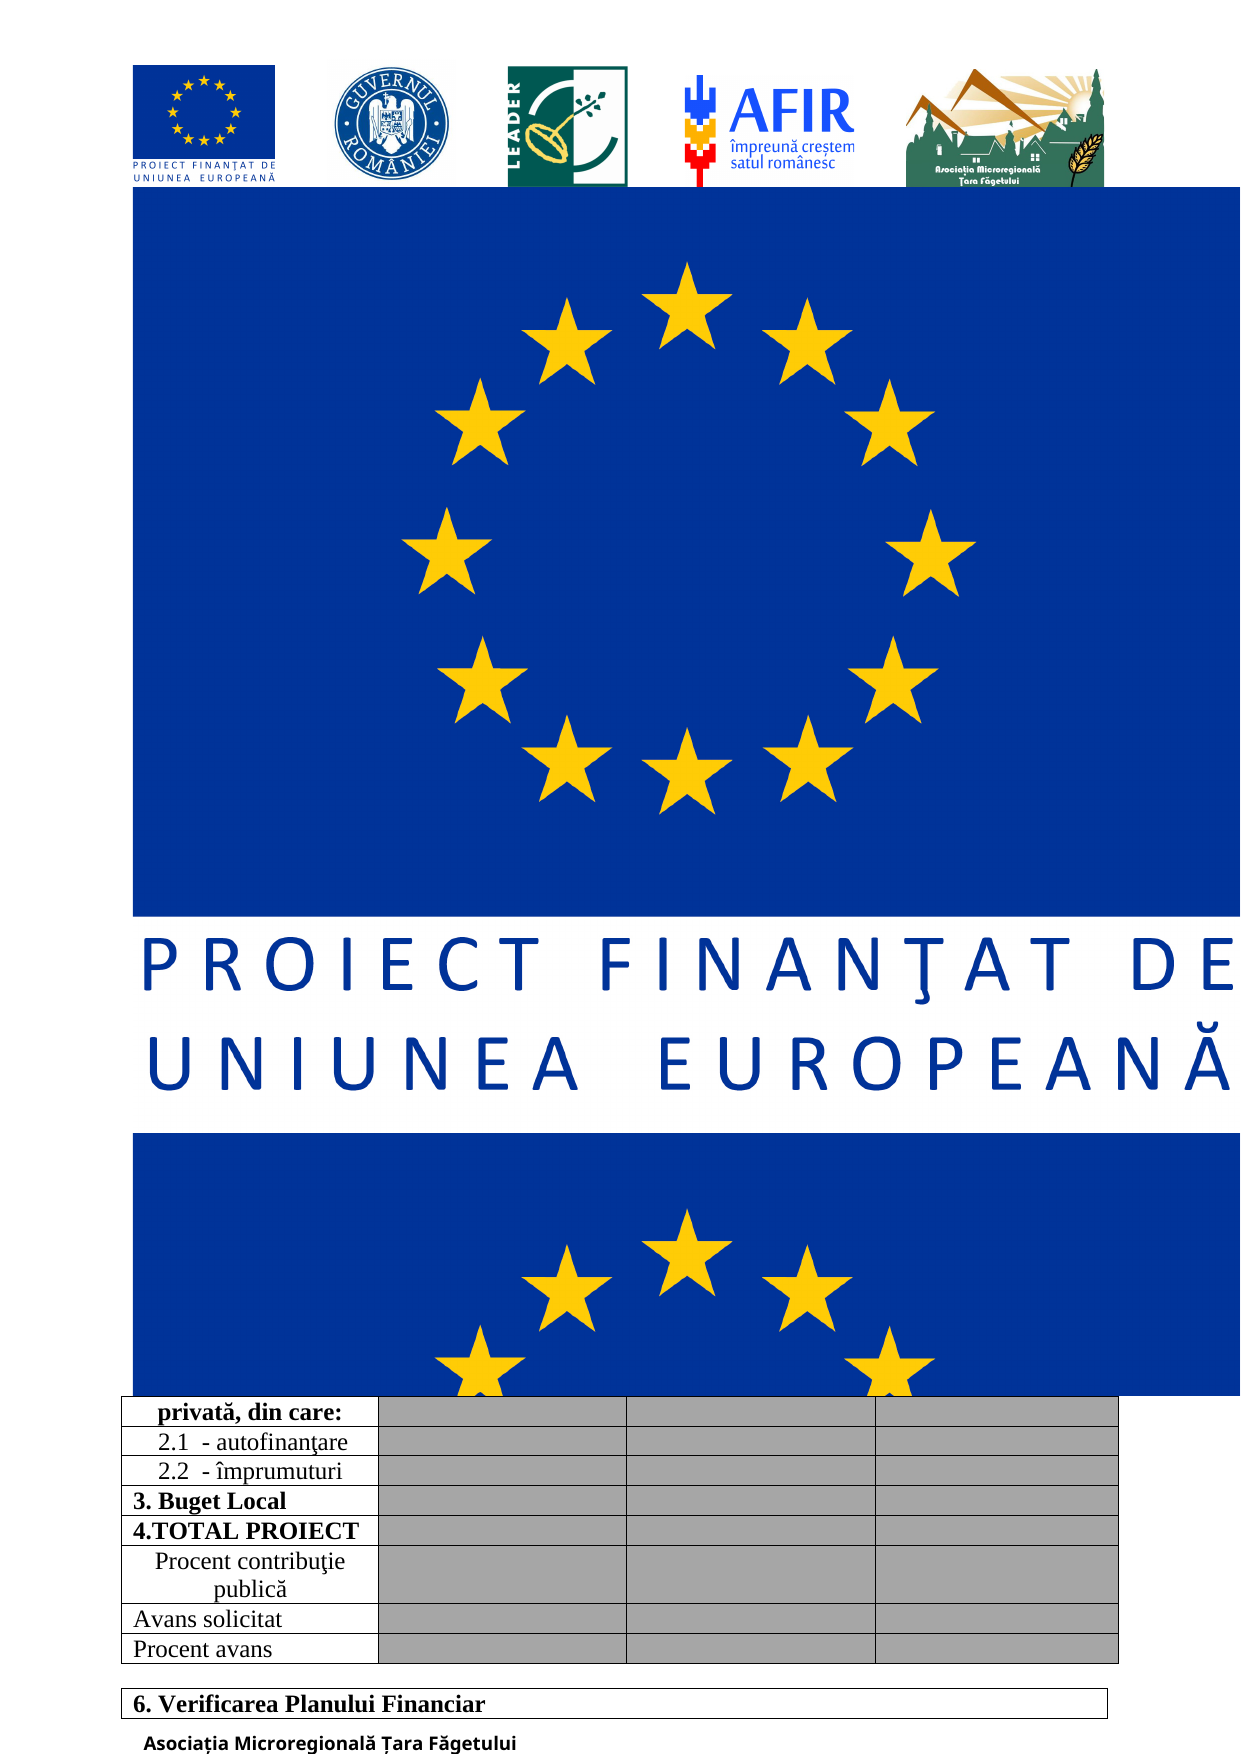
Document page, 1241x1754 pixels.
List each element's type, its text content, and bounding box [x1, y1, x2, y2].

table_cell [627, 1456, 875, 1485]
table_cell 2.1 - autofinanţare [122, 1427, 378, 1455]
table_cell Procent avans [122, 1634, 378, 1663]
table_cell [379, 1427, 626, 1455]
table_cell 2.2 - împrumuturi [122, 1456, 378, 1485]
table_cell [876, 1516, 1118, 1545]
table_cell [876, 1397, 1118, 1426]
table_cell [379, 1634, 626, 1663]
table_cell [876, 1546, 1118, 1603]
table_cell Procent contribuţie publică [122, 1546, 378, 1603]
table_cell [876, 1427, 1118, 1455]
table_cell 4.TOTAL PROIECT [122, 1516, 378, 1545]
table_cell [379, 1604, 626, 1633]
table_cell [627, 1427, 875, 1455]
picture [132, 59, 1241, 1396]
table_cell [379, 1486, 626, 1515]
table_header 6. Verificarea Planului Financiar [122, 1689, 1107, 1718]
table_cell [876, 1604, 1118, 1633]
table_cell [876, 1634, 1118, 1663]
table_cell [627, 1486, 875, 1515]
table_cell [627, 1634, 875, 1663]
table_cell 2. Cofinanţare privată, din care: [122, 1397, 378, 1426]
table_cell 3. Buget Local [122, 1486, 378, 1515]
table_cell [627, 1516, 875, 1545]
table_cell [627, 1604, 875, 1633]
table_cell [379, 1546, 626, 1603]
table_cell [876, 1456, 1118, 1485]
table_cell [379, 1397, 626, 1426]
table_cell [627, 1546, 875, 1603]
table_cell [876, 1486, 1118, 1515]
table_cell [379, 1516, 626, 1545]
table_cell [379, 1456, 626, 1485]
table_cell [627, 1397, 875, 1426]
table_cell Avans solicitat [122, 1604, 378, 1633]
